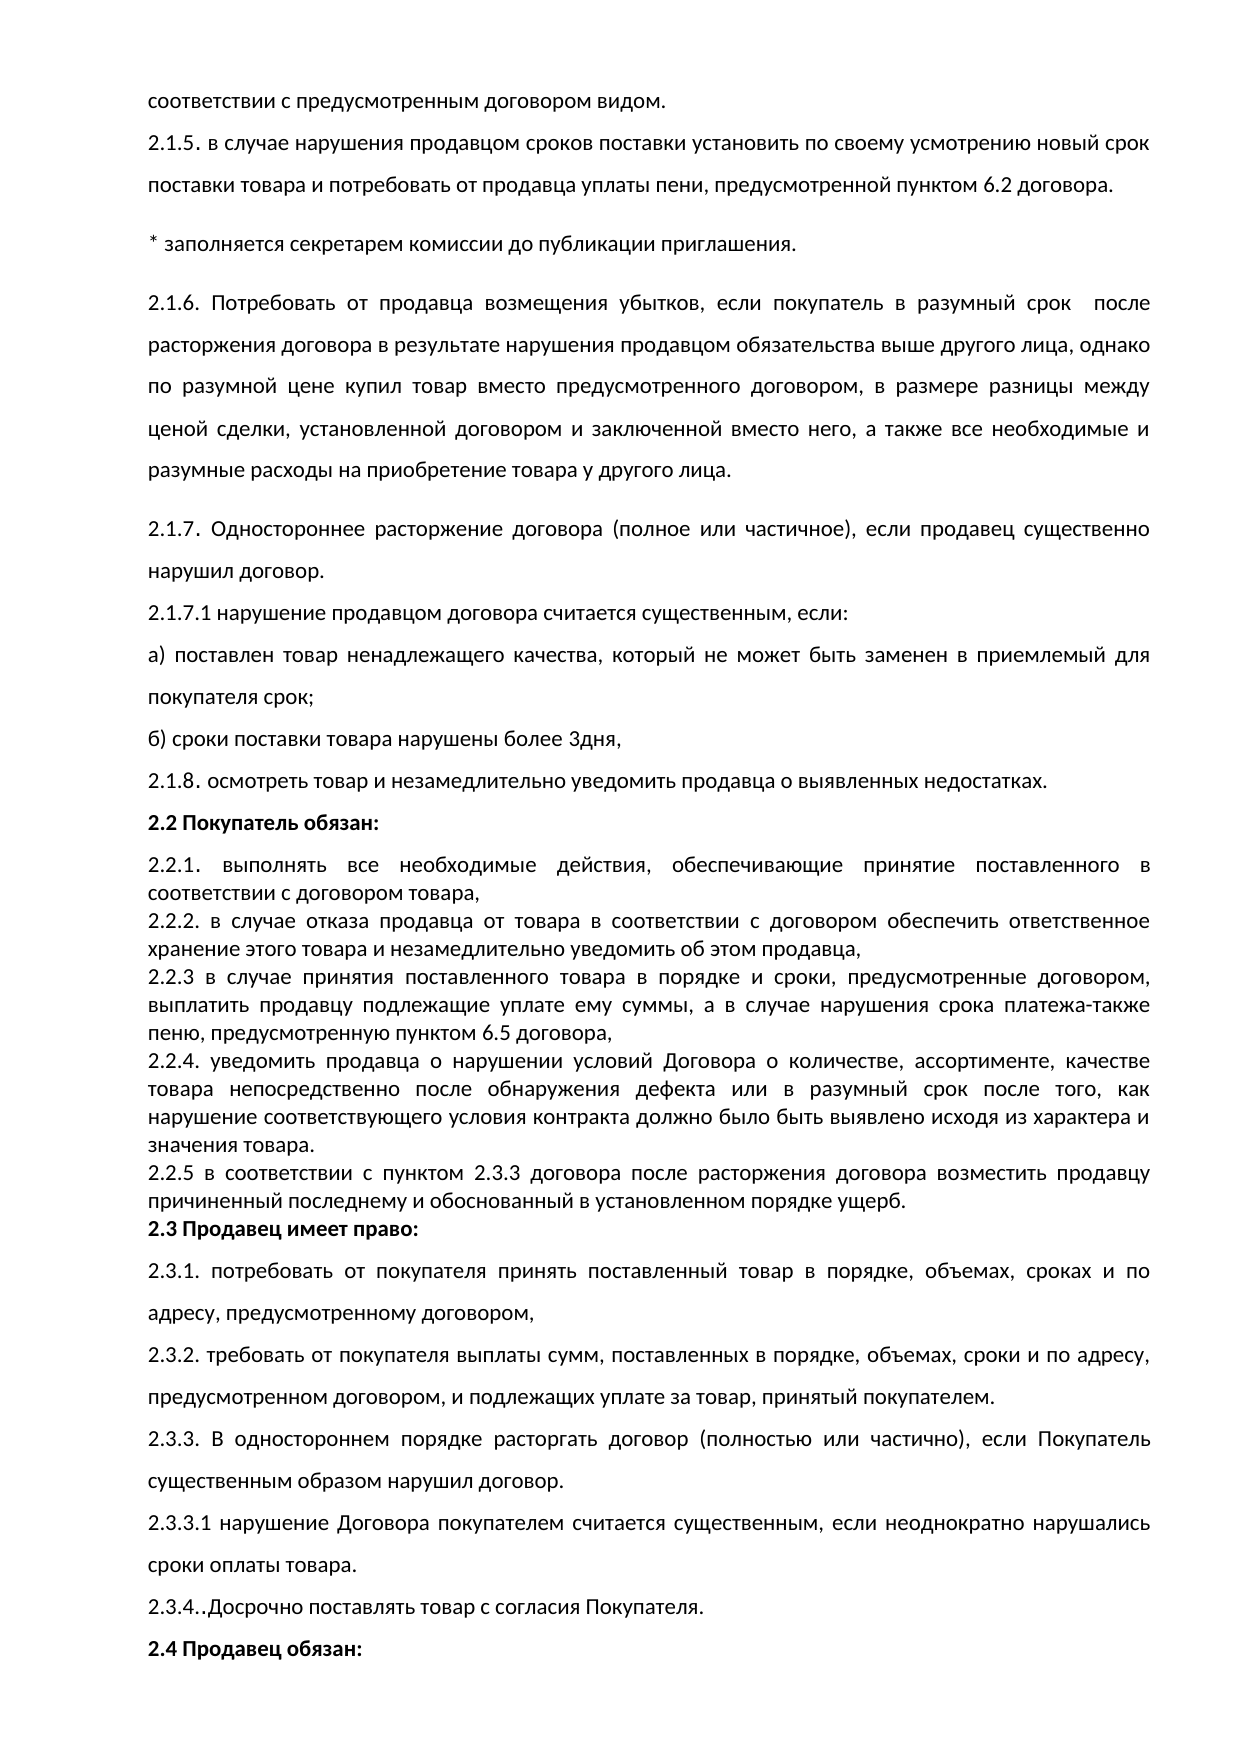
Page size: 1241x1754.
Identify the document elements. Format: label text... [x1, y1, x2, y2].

list 2.2.2. в случае отказа продавца от товара в соответствии с договором обеспечить ответственное хранение этого товара и незамедлительно уведомить об этом продавца, [148, 906, 1152, 962]
list 2.3.2. требовать от покупателя выплаты сумм, поставленных в порядке, объемах, сроки и по адресу, предусмотренном договором, и подлежащих уплате за товар, принятый покупателем. [148, 1340, 1152, 1410]
list 2.1.7.1 нарушение продавцом договора считается существенным, если: [148, 598, 1152, 626]
text * заполняется секретарем комиссии до публикации приглашения. [148, 229, 1152, 257]
text 2.3.3.1 нарушение Договора покупателем считается существенным, если неоднократно нарушались сроки оплаты товара. [148, 1508, 1152, 1578]
list 2.2 Покупатель обязан: [148, 808, 1152, 836]
text 2.1.6. Потребовать от продавца возмещения убытков, если покупатель в разумный срок после расторжения договора в результате нарушения продавцом обязательства выше другого лица, однако по разумной цене купил товар вместо предусмотренного договором, в размере разницы между ценой сделки, установленной договором и заключенной вместо него, а также все необходимые и разумные расходы на приобретение товара у другого лица. [148, 288, 1152, 484]
text 2.3.3. В одностороннем порядке расторгать договор (полностью или частично), если Покупатель существенным образом нарушил договор. [148, 1424, 1152, 1494]
list 2.2.5 в соответствии с пунктом 2.3.3 договора после расторжения договора возместить продавцу причиненный последнему и обоснованный в установленном порядке ущерб. [148, 1158, 1152, 1214]
list 2.2.3 в случае принятия поставленного товара в порядке и сроки, предусмотренные договором, выплатить продавцу подлежащие уплате ему суммы, а в случае нарушения срока платежа-также пеню, предусмотренную пунктом 6.5 договора, [148, 962, 1152, 1046]
list 2.2.1․ выполнять все необходимые действия, обеспечивающие принятие поставленного в соответствии с договором товара, [148, 850, 1152, 906]
list 2.3 Продавец имеет право: [148, 1214, 1152, 1242]
text 2.4 Продавец обязан: [148, 1634, 1152, 1662]
text 2.3.4.․Досрочно поставлять товар с согласия Покупателя. [148, 1592, 1152, 1620]
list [148, 86, 1152, 114]
list 2.2.4. уведомить продавца о нарушении условий Договора о количестве, ассортименте, качестве товара непосредственно после обнаружения дефекта или в разумный срок после того, как нарушение соответствующего условия контракта должно было быть выявлено исходя из характера и значения товара. [148, 1046, 1152, 1158]
list 2.1.5․ в случае нарушения продавцом сроков поставки установить по своему усмотрению новый срок поставки товара и потребовать от продавца уплаты пени, предусмотренной пунктом 6.2 договора. [148, 128, 1152, 198]
list 2.1.8․ осмотреть товар и незамедлительно уведомить продавца о выявленных недостатках. [148, 766, 1152, 794]
list 2.1.7․ Одностороннее расторжение договора (полное или частичное), если продавец существенно нарушил договор. [148, 514, 1152, 584]
list б) сроки поставки товара нарушены более 3дня, [148, 724, 1152, 752]
list 2.3.1. потребовать от покупателя принять поставленный товар в порядке, объемах, сроках и по адресу, предусмотренному договором, [148, 1256, 1152, 1326]
list а) поставлен товар ненадлежащего качества, который не может быть заменен в приемлемый для покупателя срок; [148, 640, 1152, 710]
